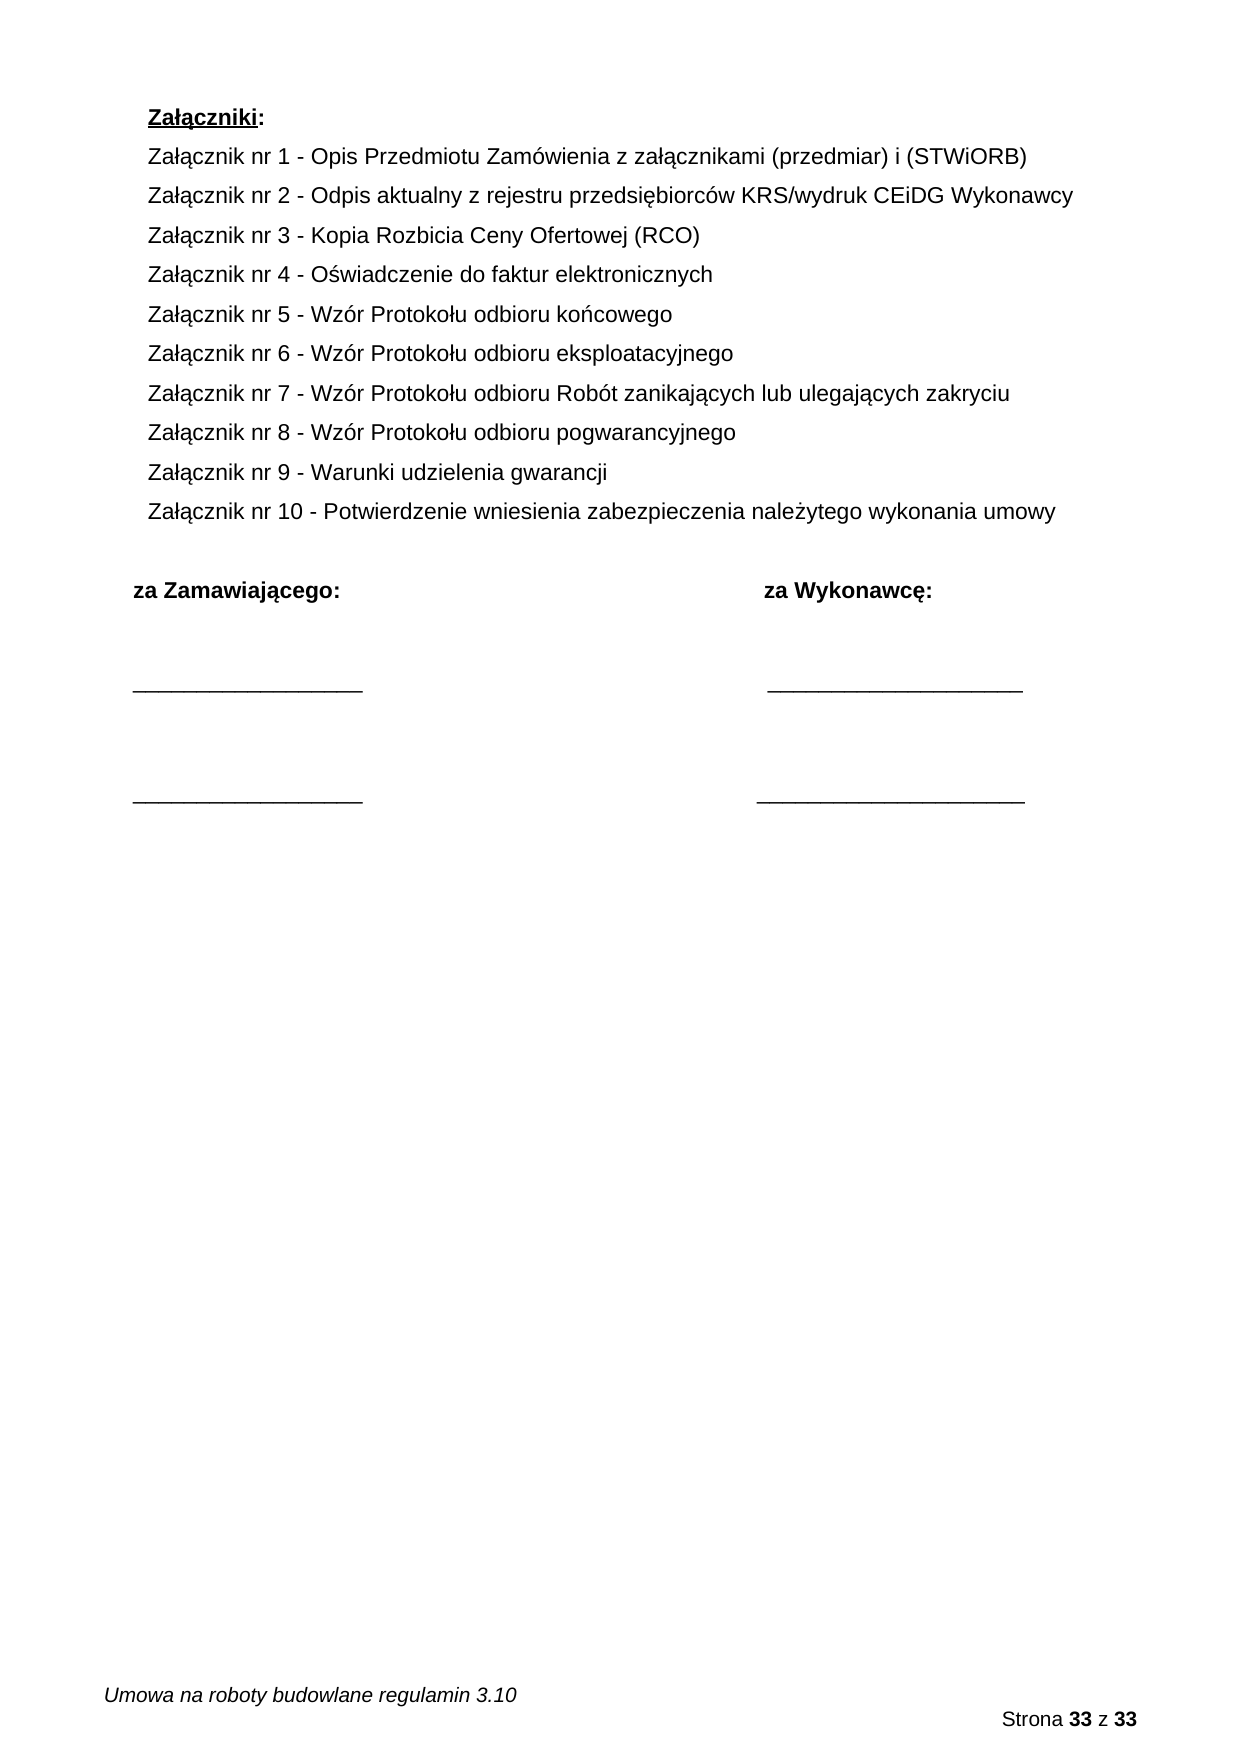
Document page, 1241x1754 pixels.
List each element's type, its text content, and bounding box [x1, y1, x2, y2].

text Załącznik nr 7 - Wzór Protokołu odbioru Robót zanikających lub ulegających zakryciu [148, 380, 1137, 406]
text __________________ ____________________ [133, 667, 1137, 693]
text Załącznik nr 10 - Potwierdzenie wniesienia zabezpieczenia należytego wykonania umowy [148, 498, 1137, 524]
text Załącznik nr 5 - Wzór Protokołu odbioru końcowego [148, 301, 1137, 327]
text Załącznik nr 2 - Odpis aktualny z rejestru przedsiębiorców KRS/wydruk CEiDG Wykonawcy [148, 182, 1137, 209]
text Załącznik nr 3 - Kopia Rozbicia Ceny Ofertowej (RCO) [148, 222, 1137, 248]
text Załącznik nr 6 - Wzór Protokołu odbioru eksploatacyjnego [148, 340, 1137, 367]
text Załącznik nr 9 - Warunki udzielenia gwarancji [148, 459, 1137, 485]
text Załącznik nr 8 - Wzór Protokołu odbioru pogwarancyjnego [148, 419, 1137, 446]
text Załącznik nr 4 - Oświadczenie do faktur elektronicznych [148, 261, 1137, 288]
text Załączniki: [148, 103, 1137, 130]
text Załącznik nr 1 - Opis Przedmiotu Zamówienia z załącznikami (przedmiar) i (STWiORB) [148, 143, 1137, 169]
text __________________ _____________________ [133, 778, 1137, 805]
text za Zamawiającego: za Wykonawcę: [133, 577, 1137, 603]
